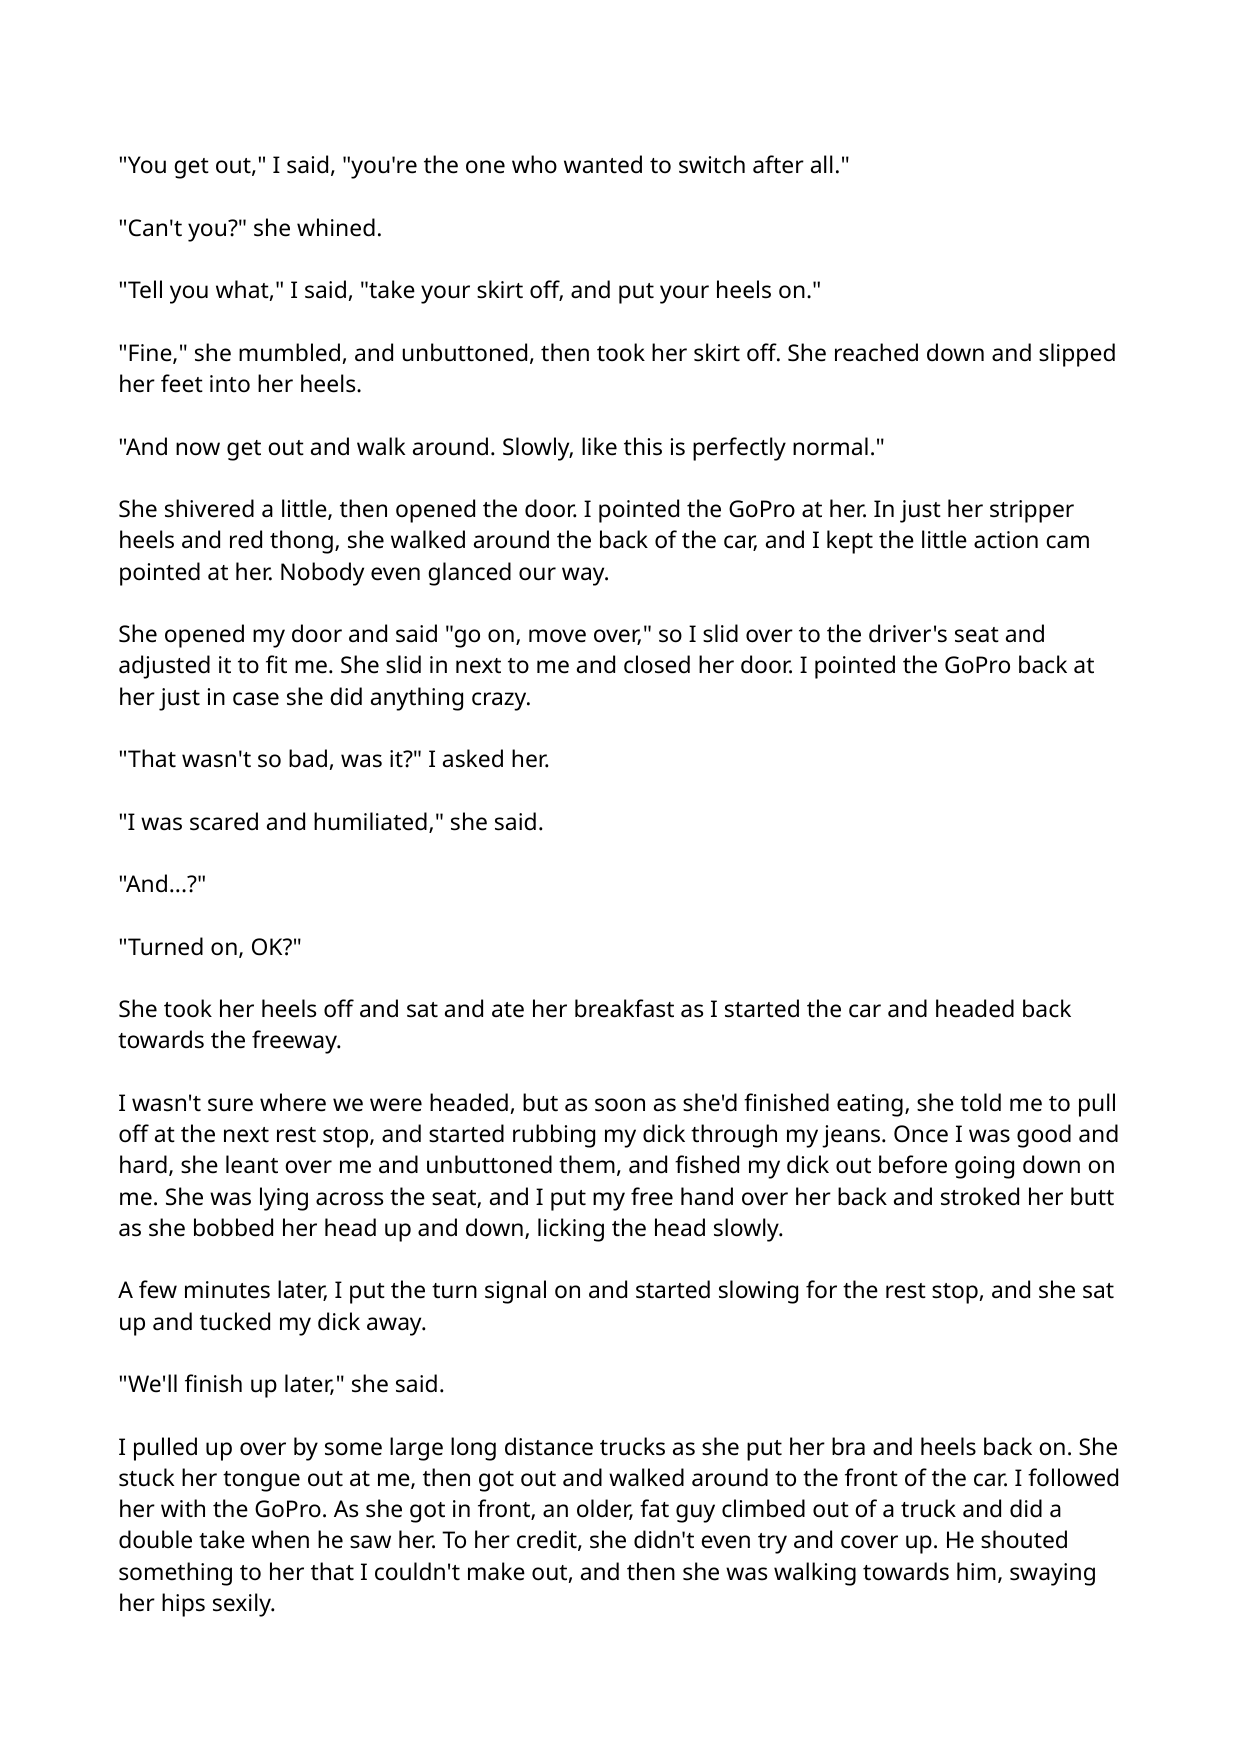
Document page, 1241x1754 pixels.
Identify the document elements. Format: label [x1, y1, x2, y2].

text [118, 118, 1122, 1618]
